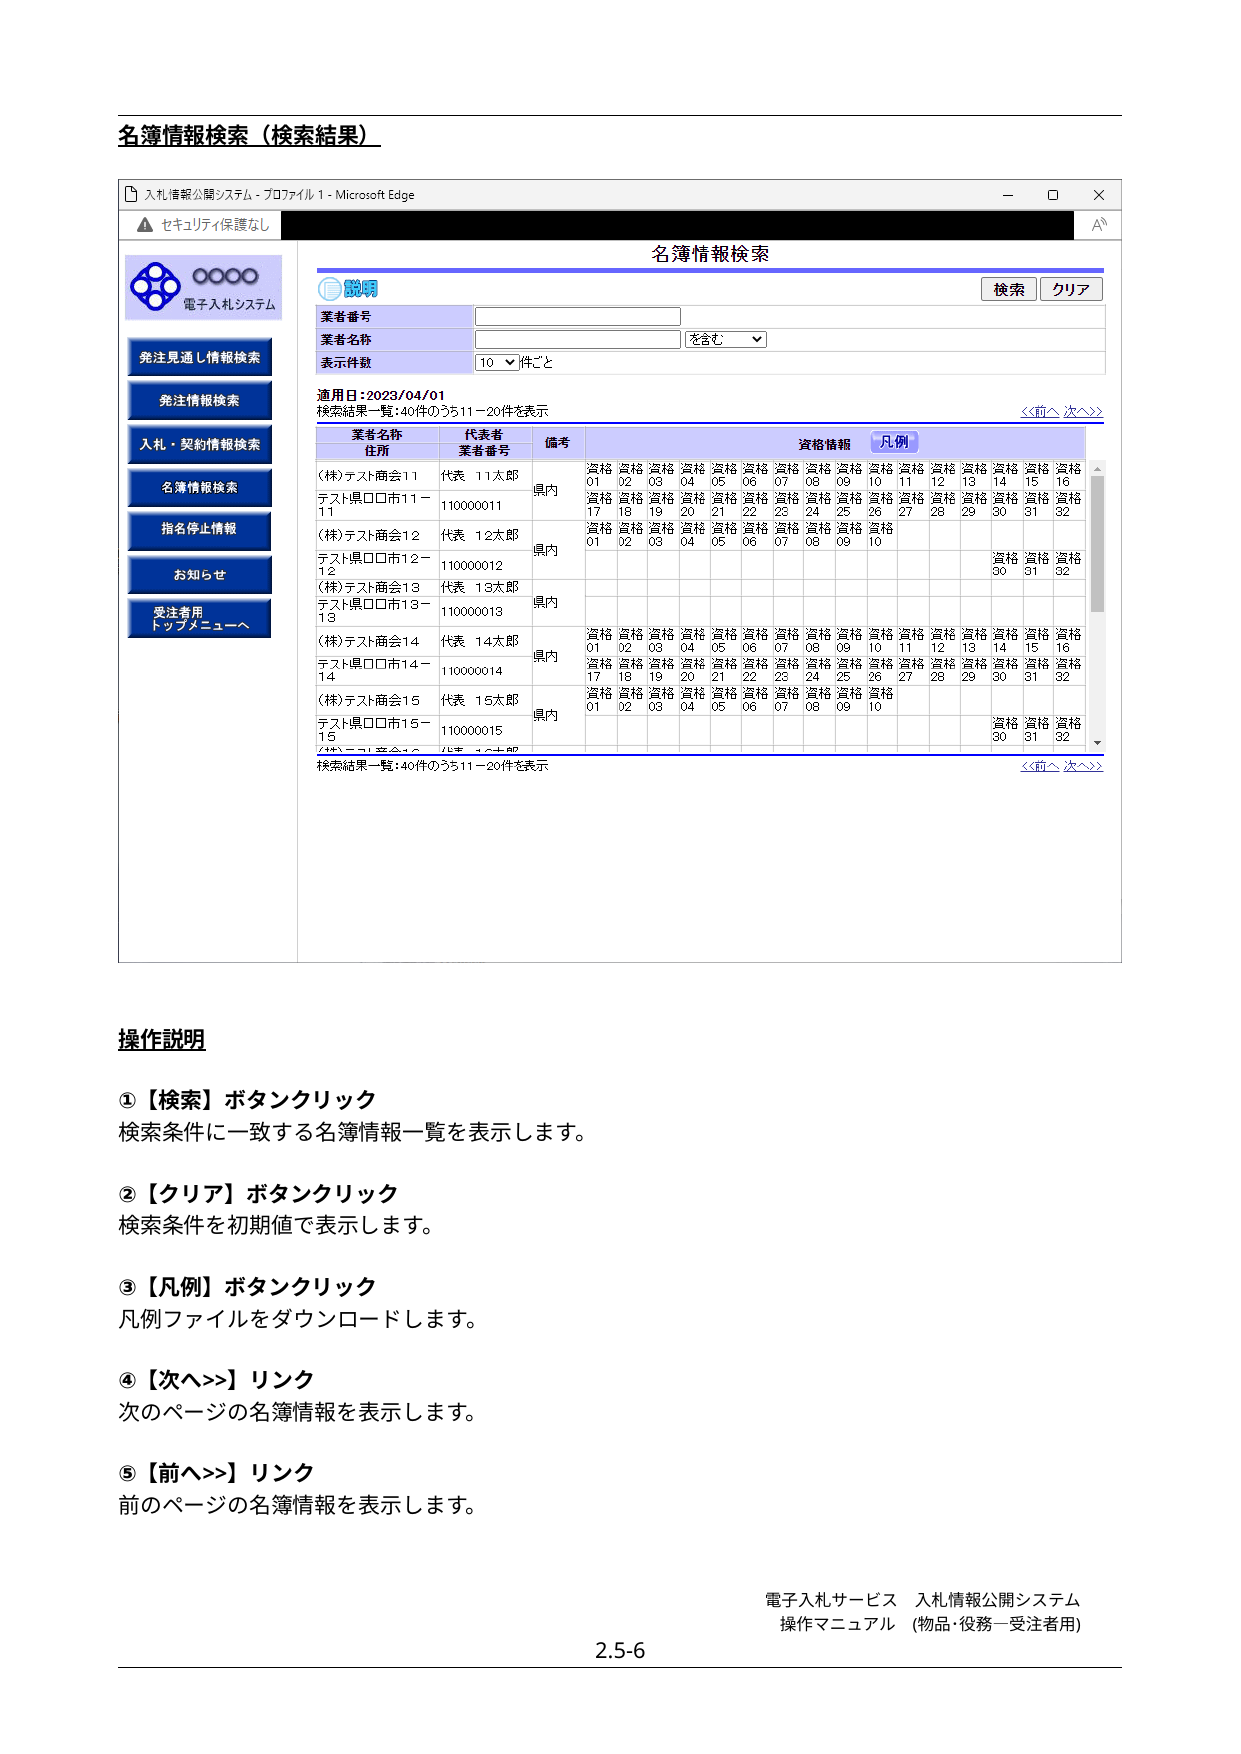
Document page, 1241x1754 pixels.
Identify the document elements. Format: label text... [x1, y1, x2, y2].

text 凡例ファイルをダウンロードします。 [118, 1302, 1122, 1333]
text ③【凡例】ボタンクリック [118, 1270, 1122, 1302]
text 検索条件を初期値で表示します。 [118, 1208, 1122, 1240]
text 操作説明 [118, 1022, 1122, 1054]
text ④【次へ>>】リンク [118, 1363, 1122, 1395]
text ①【検索】ボタンクリック [118, 1083, 1122, 1115]
text ②【クリア】ボタンクリック [118, 1177, 1122, 1208]
text 検索条件に一致する名簿情報一覧を表示します。 [118, 1115, 1122, 1147]
text ⑤【前へ>>】リンク [118, 1456, 1122, 1488]
text 次のページの名簿情報を表示します。 [118, 1395, 1122, 1427]
text 前のページの名簿情報を表示します。 [118, 1488, 1122, 1520]
subtitle 名簿情報検索（検索結果） [118, 118, 1122, 150]
picture [118, 179, 1122, 963]
